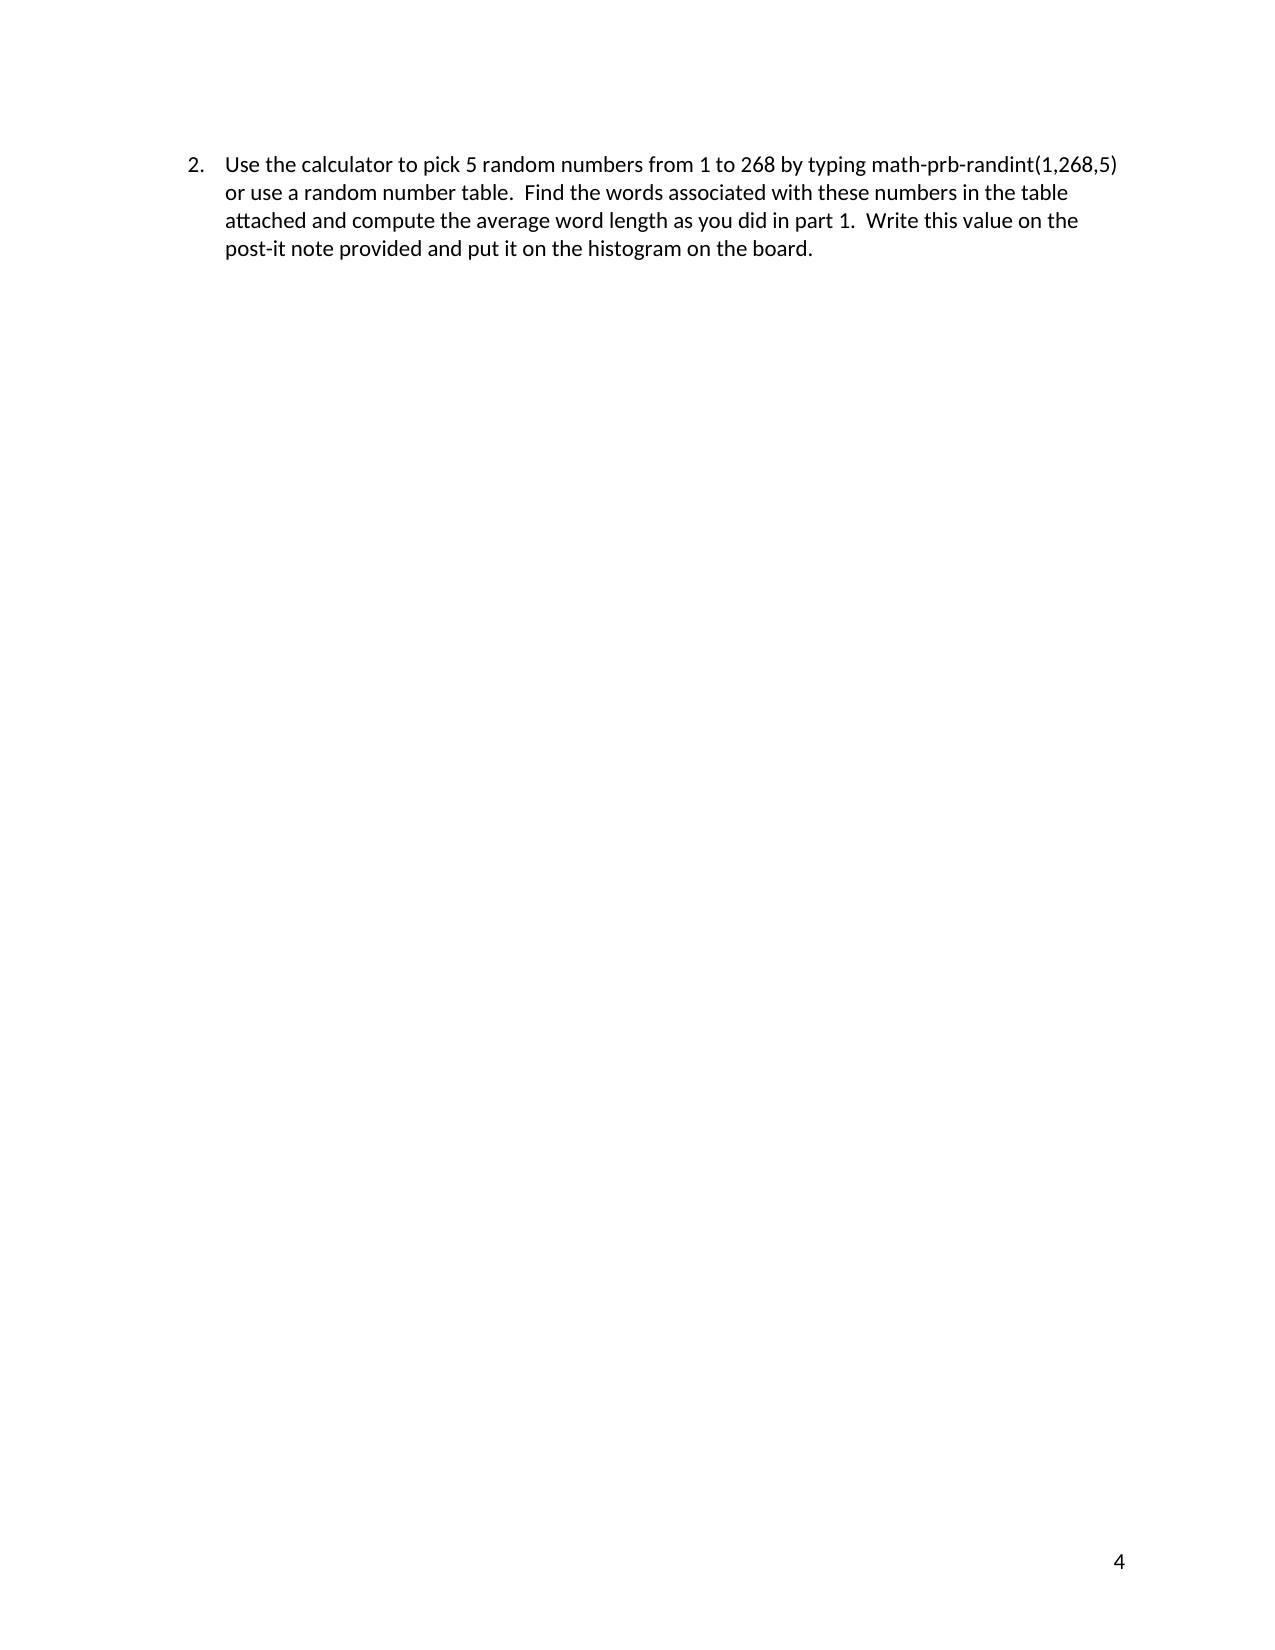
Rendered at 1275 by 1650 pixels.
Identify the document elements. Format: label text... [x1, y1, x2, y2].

list Use the calculator to pick 5 random numbers from 1 to 268 by typing math-prb-randint(1,268,5) or use a random number table. Find the words associated with these numbers in the table attached and compute the average word length as you did in part 1. Write this value on the post-it note provided and put it on the histogram on the board. [187, 150, 1125, 262]
